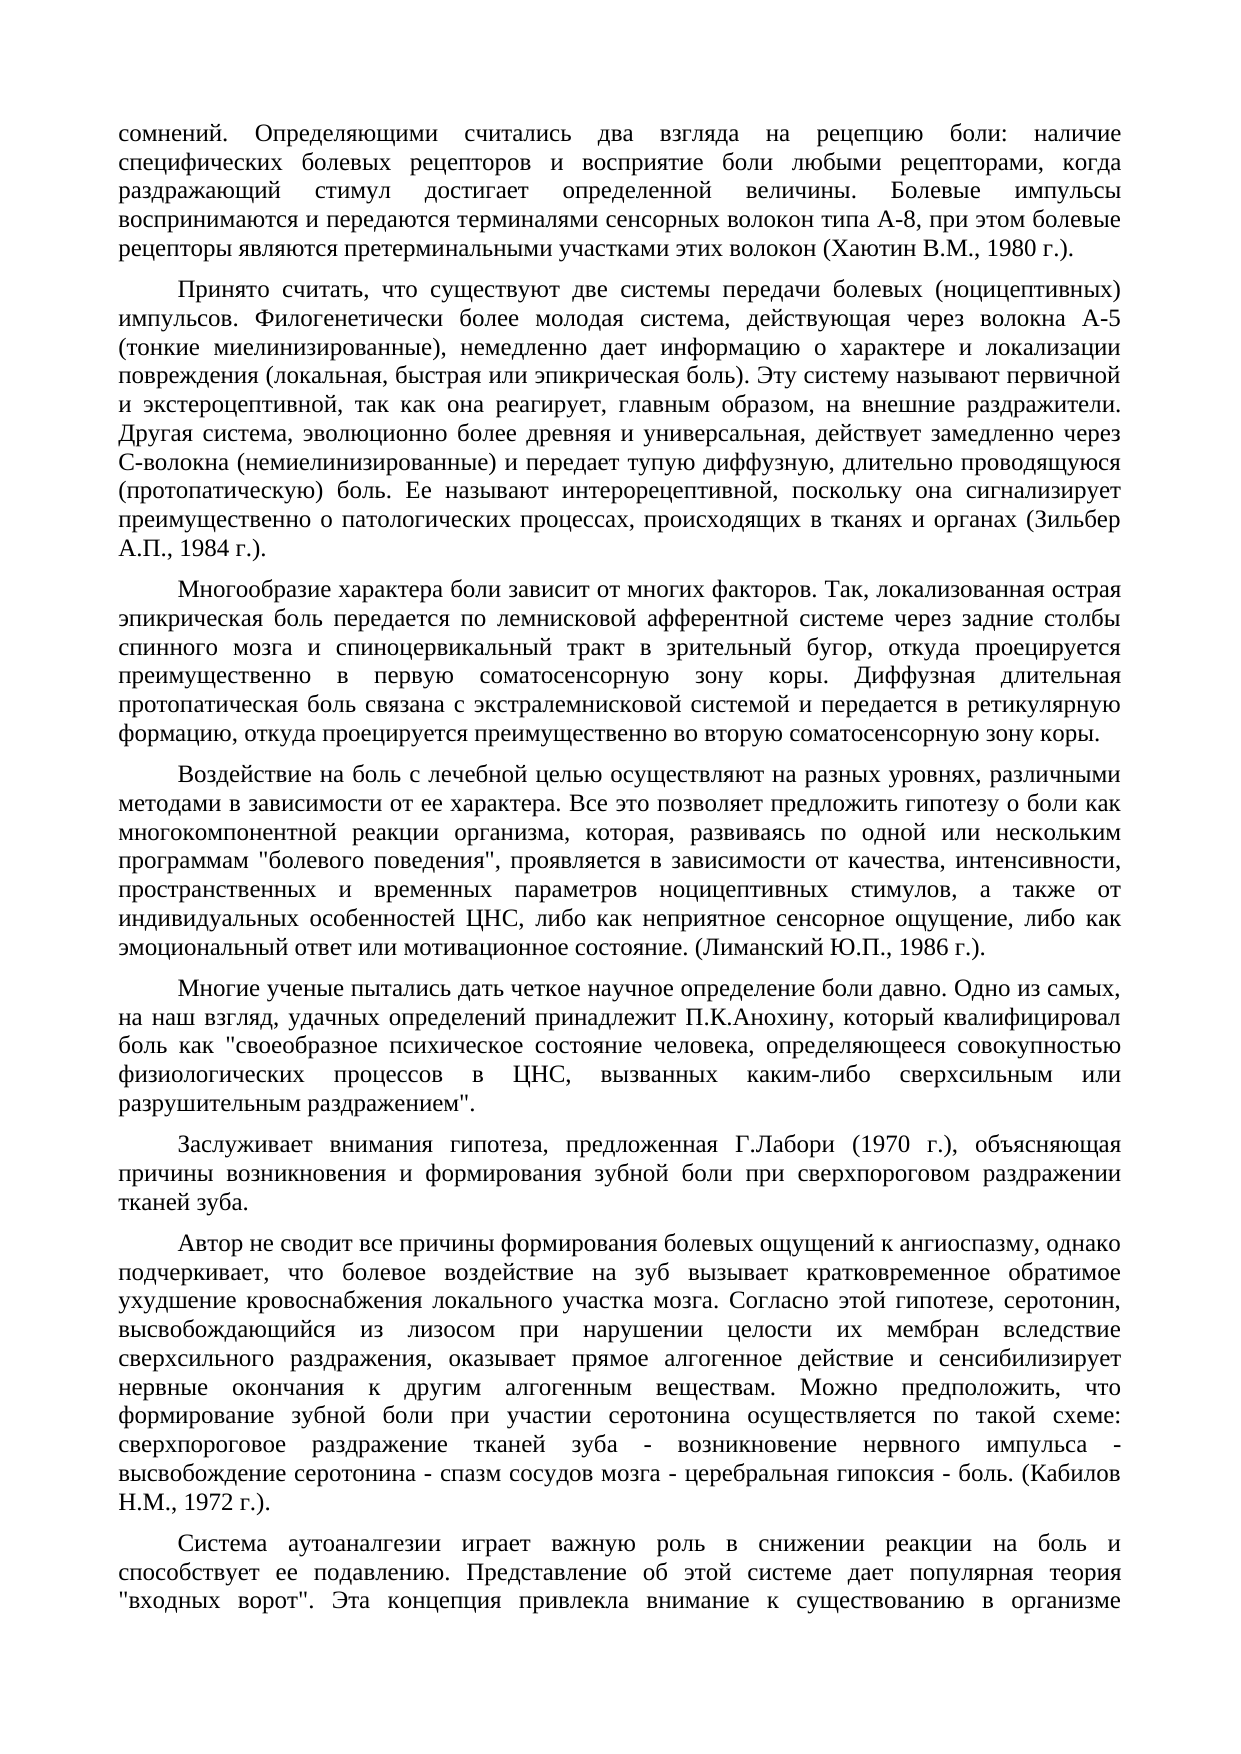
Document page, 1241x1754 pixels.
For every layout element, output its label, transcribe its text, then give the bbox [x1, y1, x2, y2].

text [118, 1528, 1122, 1614]
text Воздействие на боль с лечебной целью осуществляют на разных уровнях, различными методами в зависимости от ее характера. Все это позволяет предложить гипотезу о боли как многокомпонентной реакции организма, которая, развиваясь по одной или нескольким программам "болевого поведения", проявляется в зависимости от качества, интенсивности, пространственных и временных параметров ноцицептивных стимулов, а также от индивидуальных особенностей ЦНС, либо как неприятное сенсорное ощущение, либо как эмоциональный ответ или мотивационное состояние. (Лиманский Ю.П., 1986 г.). [118, 759, 1122, 961]
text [118, 118, 1122, 262]
text Многообразие характера боли зависит от многих факторов. Так, локализованная острая эпикрическая боль передается по лемнисковой афферентной системе через задние столбы спинного мозга и спиноцервикальный тракт в зрительный бугор, откуда проецируется преимущественно в первую соматосенсорную зону коры. Диффузная длительная протопатическая боль связана с экстралемнисковой системой и передается в ретикулярную формацию, откуда проецируется преимущественно во вторую соматосенсорную зону коры. [118, 574, 1122, 747]
text Многие ученые пытались дать четкое научное определение боли давно. Одно из самых, на наш взгляд, удачных определений принадлежит П.К.Анохину, который квалифицировал боль как "своеобразное психическое состояние человека, определяющееся совокупностью физиологических процессов в ЦНС, вызванных каким-либо сверхсильным или разрушительным раздражением". [118, 973, 1122, 1117]
text Принято считать, что существуют две системы передачи болевых (ноцицептивных) импульсов. Филогенетически более молодая система, действующая через волокна А-5 (тонкие миелинизированные), немедленно дает информацию о характере и локализации повреждения (локальная, быстрая или эпикрическая боль). Эту систему называют первичной и экстероцептивной, так как она реагирует, главным образом, на внешние раздражители. Другая система, эволюционно более древняя и универсальная, действует замедленно через С-волокна (немиелинизированные) и передает тупую диффузную, длительно проводящуюся (протопатическую) боль. Ее называют интерорецептивной, поскольку она сигнализирует преимущественно о патологических процессах, происходящих в тканях и органах (Зильбер А.П., 1984 г.). [118, 274, 1122, 562]
text Автор не сводит все причины формирования болевых ощущений к ангиоспазму, однако подчеркивает, что болевое воздействие на зуб вызывает кратковременное обратимое ухудшение кровоснабжения локального участка мозга. Согласно этой гипотезе, серотонин, высвобождающийся из лизосом при нарушении целости их мембран вследствие сверхсильного раздражения, оказывает прямое алгогенное действие и сенсибилизирует нервные окончания к другим алгогенным веществам. Можно предположить, что формирование зубной боли при участии серотонина осуществляется по такой схеме: сверхпороговое раздражение тканей зуба - возникновение нервного импульса - высвобождение серотонина - спазм сосудов мозга - церебральная гипоксия - боль. (Кабилов Н.М., 1972 г.). [118, 1228, 1122, 1516]
text Заслуживает внимания гипотеза, предложенная Г.Лабори (1970 г.), объясняющая причины возникновения и формирования зубной боли при сверхпороговом раздражении тканей зуба. [118, 1129, 1122, 1216]
